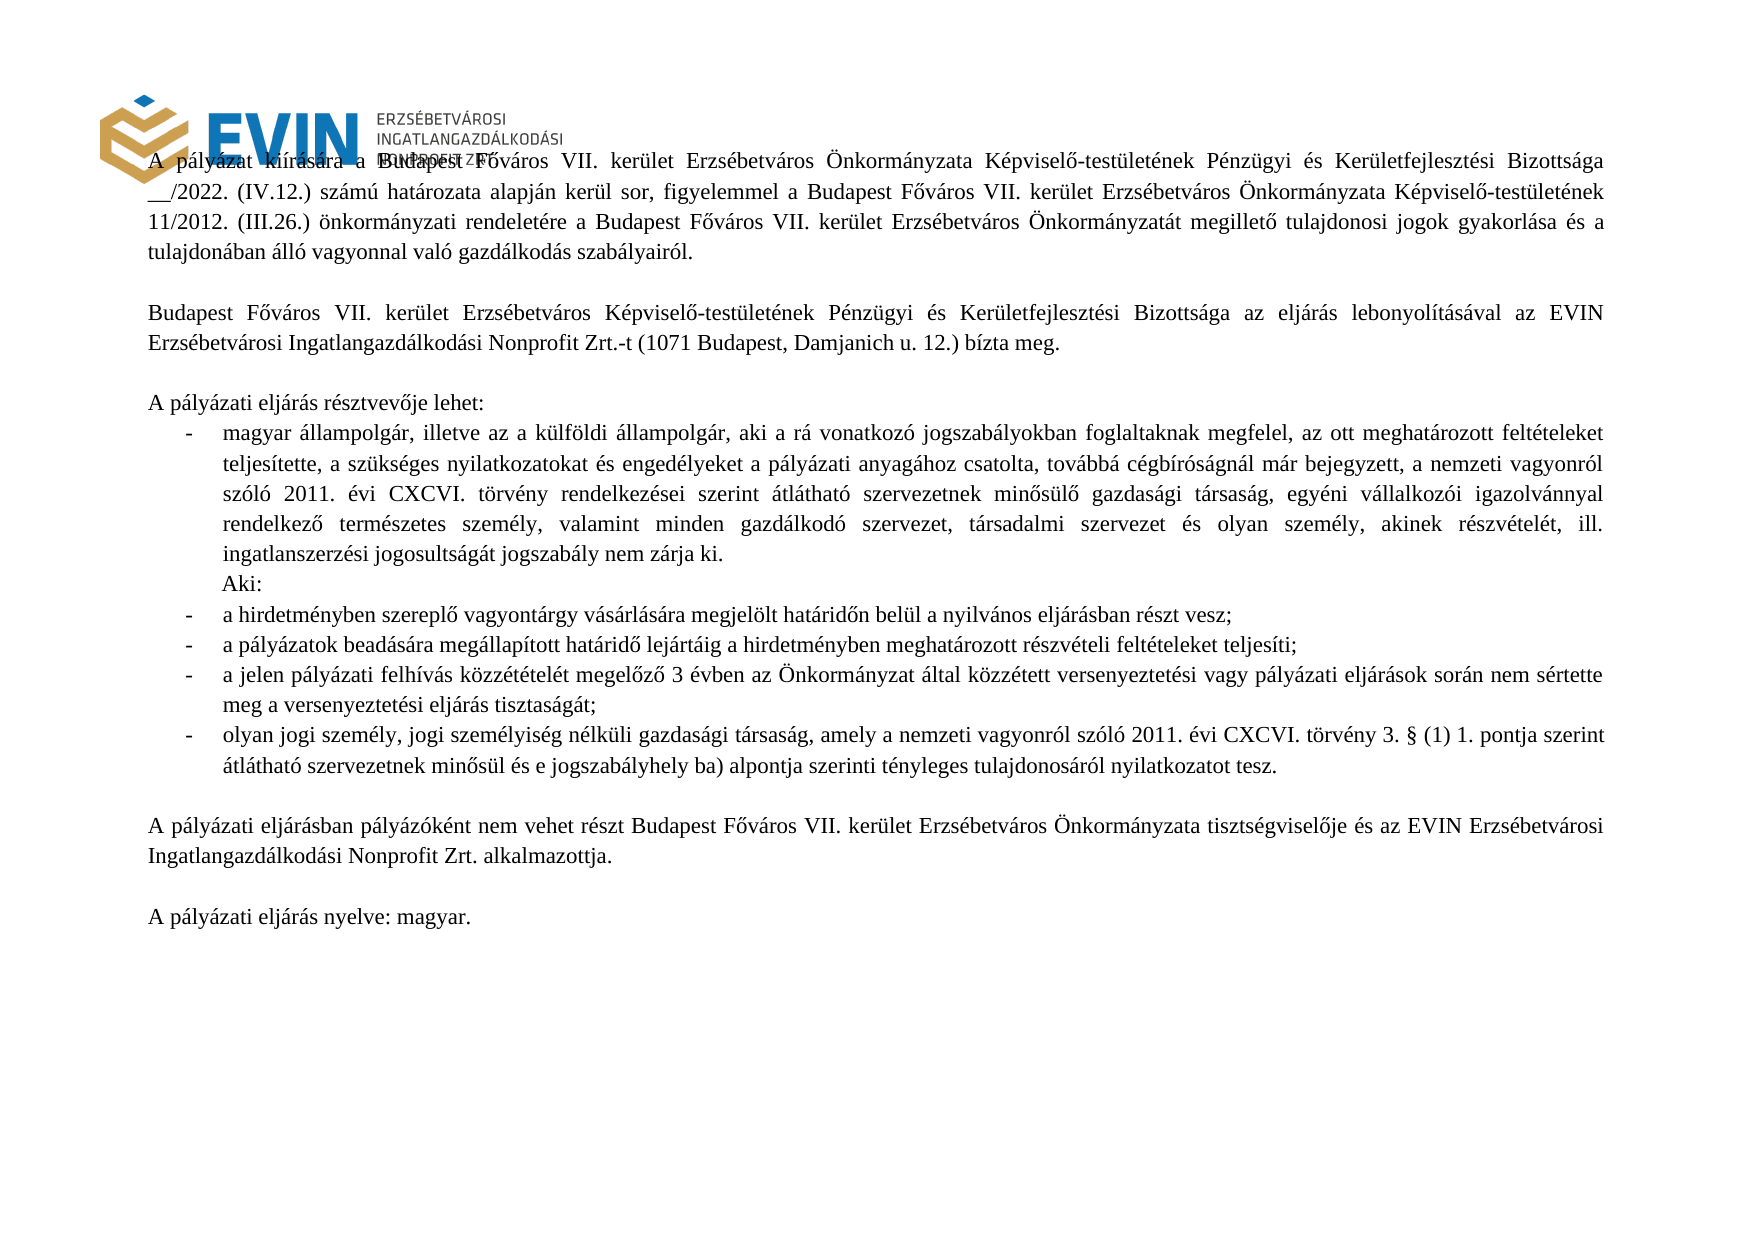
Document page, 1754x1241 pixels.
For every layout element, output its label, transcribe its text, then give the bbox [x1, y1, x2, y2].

text Aki: [148, 571, 1606, 597]
text A pályázati eljárás nyelve: magyar. [148, 903, 1606, 929]
text Budapest Főváros VII. kerület Erzsébetváros Képviselő-testületének Pénzügyi és Kerületfejlesztési Bizottsága az eljárás lebonyolításával az EVIN Erzsébetvárosi Ingatlangazdálkodási Nonprofit Zrt.-t (1071 Budapest, Damjanich u. 12.) bízta meg. [148, 299, 1606, 355]
text A pályázati eljárásban pályázóként nem vehet részt Budapest Főváros VII. kerület Erzsébetváros Önkormányzata tisztségviselője és az EVIN Erzsébetvárosi Ingatlangazdálkodási Nonprofit Zrt. alkalmazottja. [148, 812, 1606, 869]
list a pályázatok beadására megállapított határidő lejártáig a hirdetményben meghatározott részvételi feltételeket teljesíti; [185, 631, 1606, 657]
list a jelen pályázati felhívás közzétételét megelőző 3 évben az Önkormányzat által közzétett versenyeztetési vagy pályázati eljárások során nem sértette meg a versenyeztetési eljárás tisztaságát; [185, 661, 1606, 718]
picture [0, 16, 1240, 239]
text A pályázati eljárás résztvevője lehet: [148, 389, 1606, 416]
list magyar állampolgár, illetve az a külföldi állampolgár, aki a rá vonatkozó jogszabályokban foglaltaknak megfelel, az ott meghatározott feltételeket teljesítette, a szükséges nyilatkozatokat és engedélyeket a pályázati anyagához csatolta, továbbá cégbíróságnál már bejegyzett, a nemzeti vagyonról szóló 2011. évi CXCVI. törvény rendelkezései szerint átlátható szervezetnek minősülő gazdasági társaság, egyéni vállalkozói igazolvánnyal rendelkező természetes személy, valamint minden gazdálkodó szervezet, társadalmi szervezet és olyan személy, akinek részvételét, ill. ingatlanszerzési jogosultságát jogszabály nem zárja ki. [185, 419, 1606, 567]
list olyan jogi személy, jogi személyiség nélküli gazdasági társaság, amely a nemzeti vagyonról szóló 2011. évi CXCVI. törvény 3. § (1) 1. pontja szerint átlátható szervezetnek minősül és e jogszabályhely ba) alpontja szerinti tényleges tulajdonosáról nyilatkozatot tesz. [185, 722, 1606, 778]
list a hirdetményben szereplő vagyontárgy vásárlására megjelölt határidőn belül a nyilvános eljárásban részt vesz; [185, 601, 1606, 627]
text A pályázat kiírására a Budapest Főváros VII. kerület Erzsébetváros Önkormányzata Képviselő-testületének Pénzügyi és Kerületfejlesztési Bizottsága __/2022. (IV.12.) számú határozata alapján kerül sor, figyelemmel a Budapest Főváros VII. kerület Erzsébetváros Önkormányzata Képviselő-testületének 11/2012. (III.26.) önkormányzati rendeletére a Budapest Főváros VII. kerület Erzsébetváros Önkormányzatát megillető tulajdonosi jogok gyakorlása és a tulajdonában álló vagyonnal való gazdálkodás szabályairól. [148, 148, 1606, 264]
